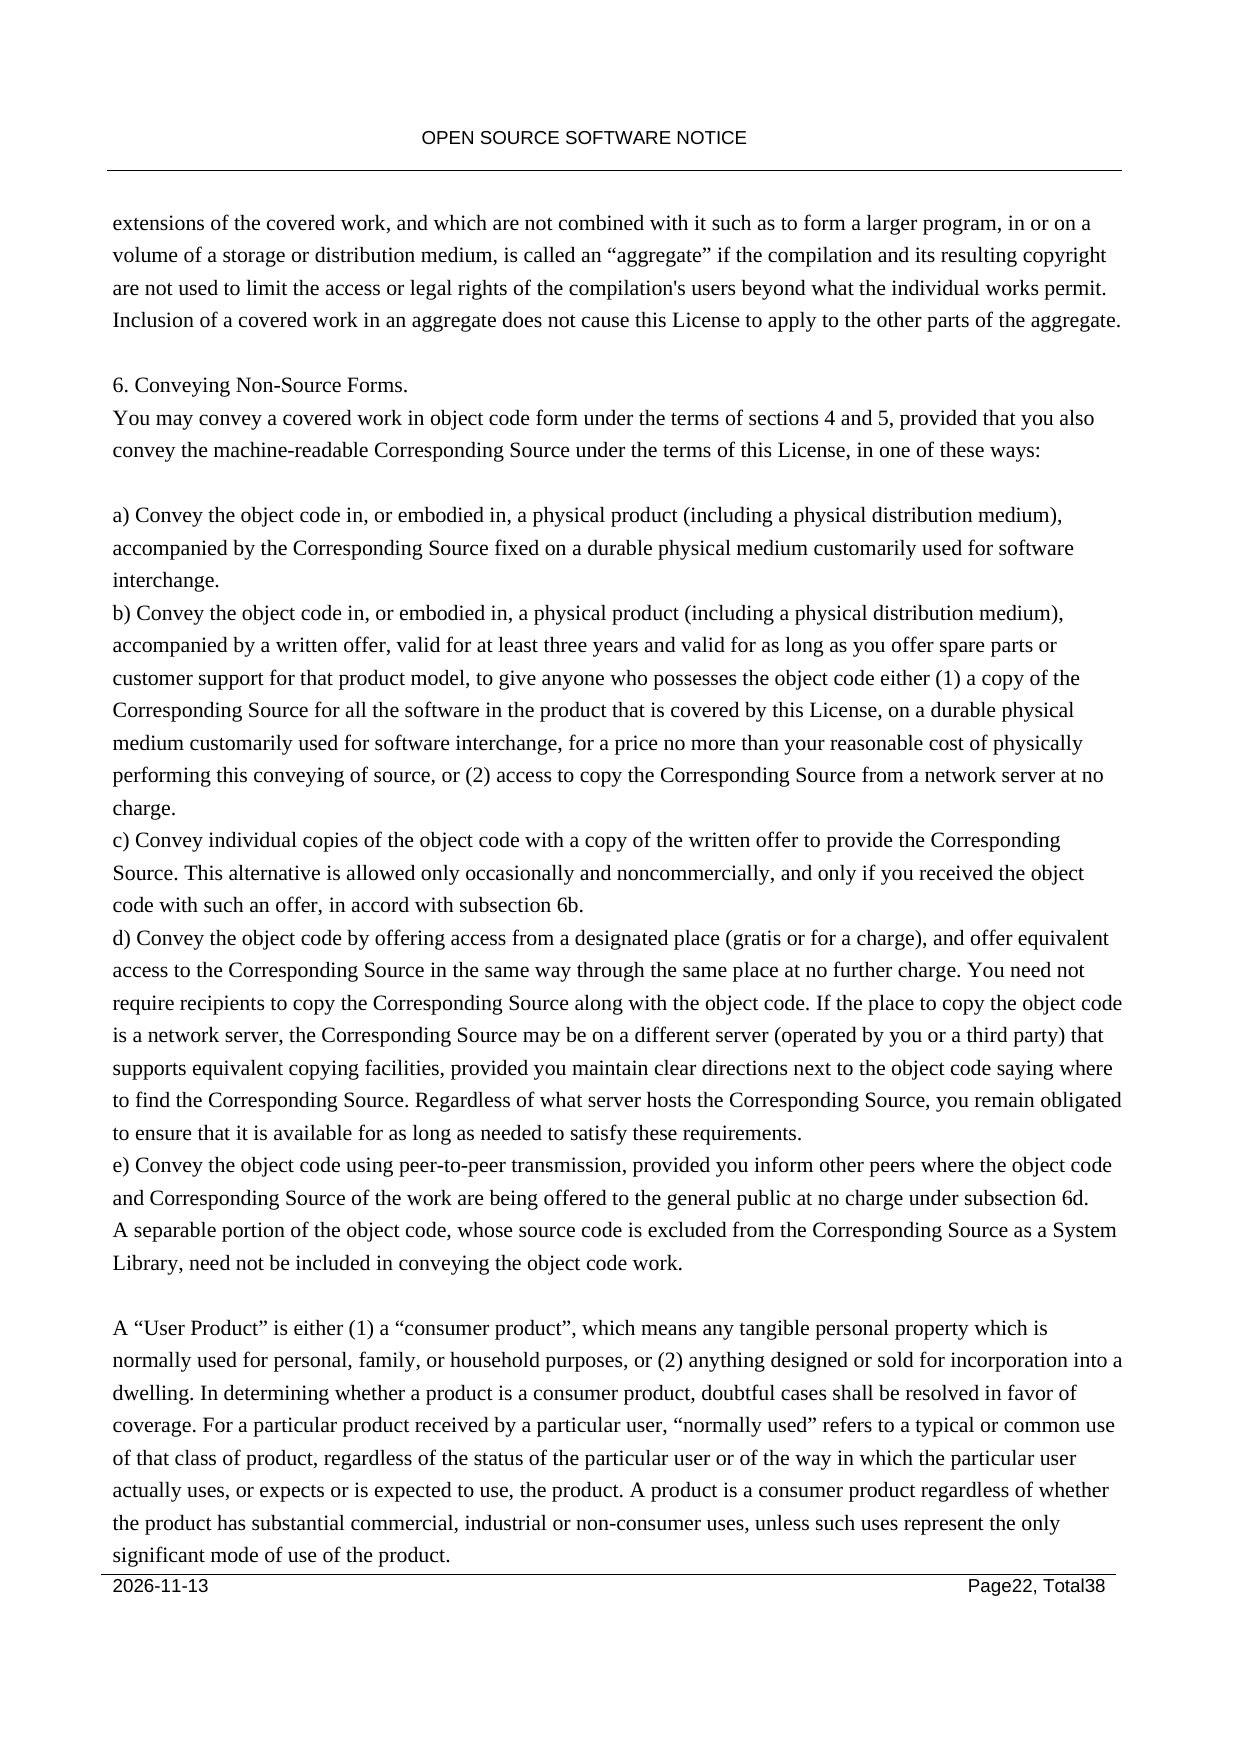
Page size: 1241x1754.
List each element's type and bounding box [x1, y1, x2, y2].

text [112, 206, 1128, 1571]
